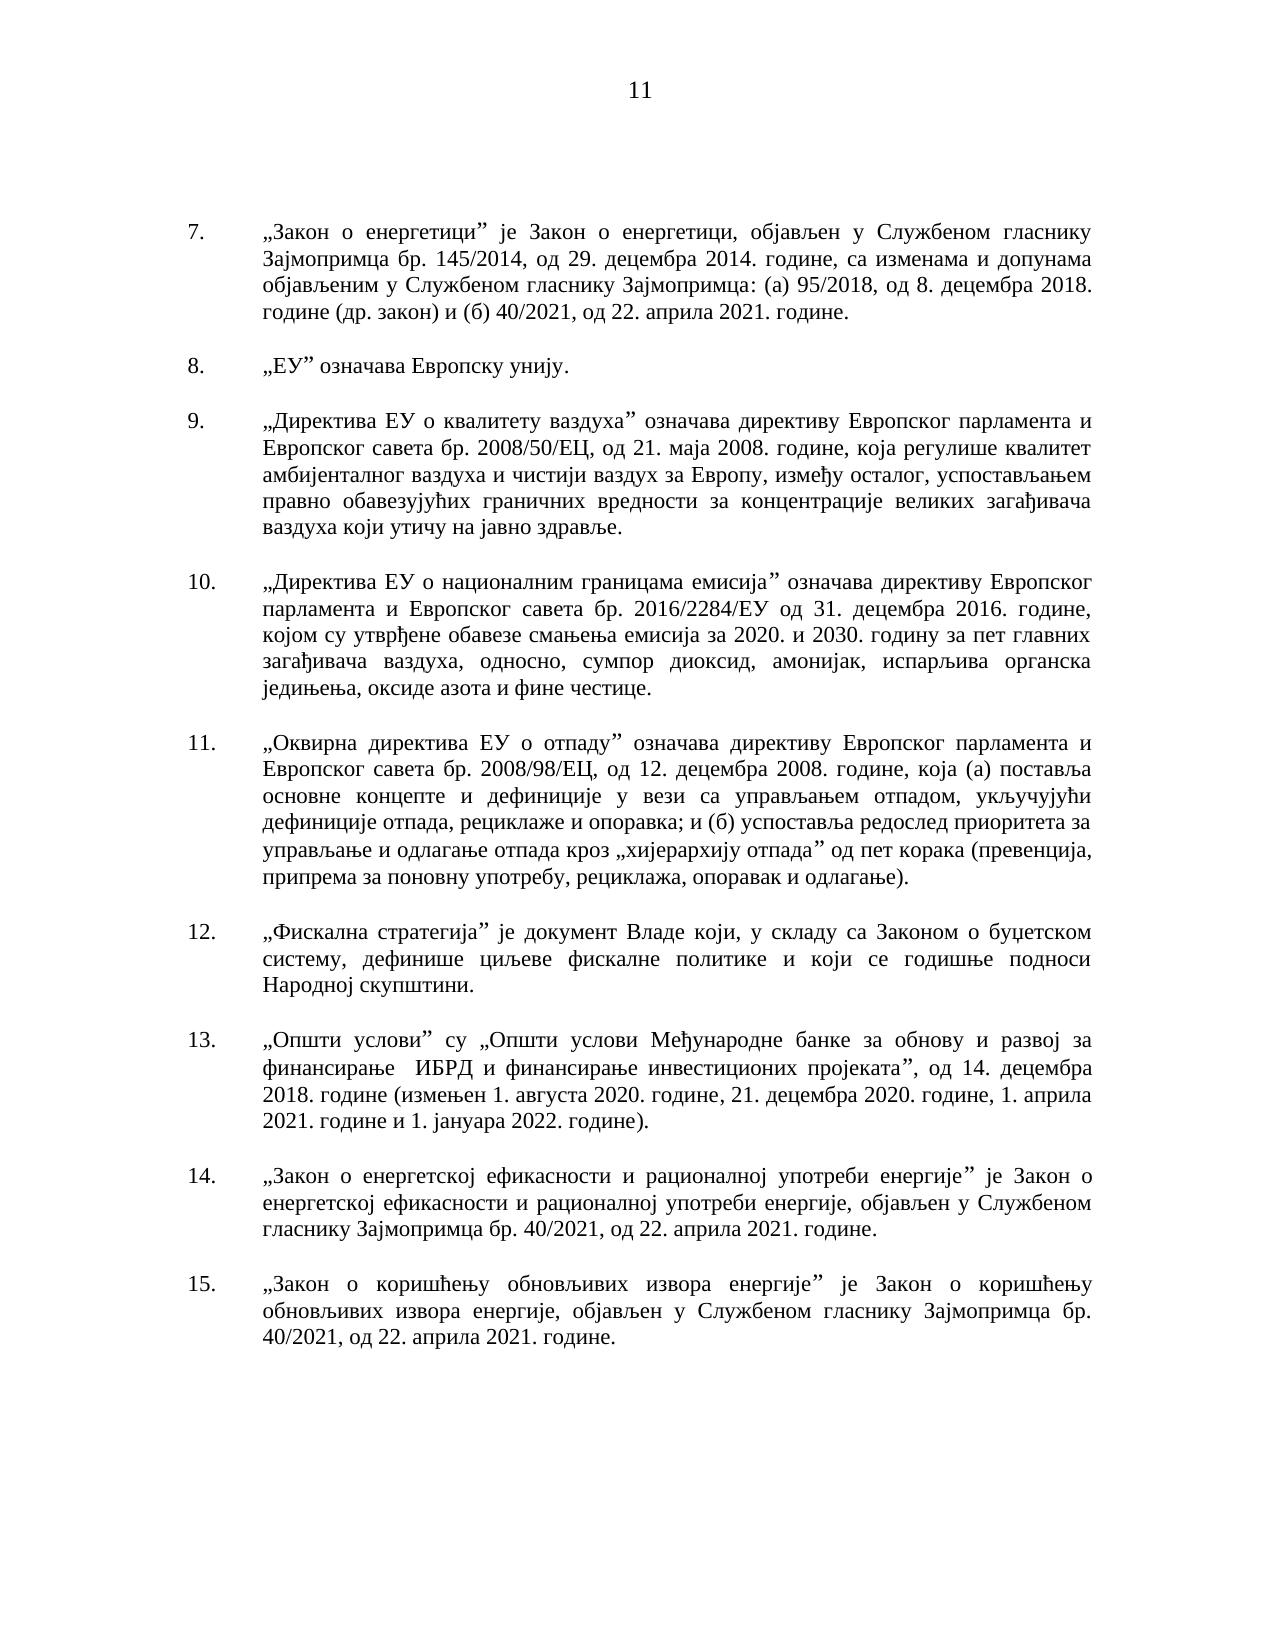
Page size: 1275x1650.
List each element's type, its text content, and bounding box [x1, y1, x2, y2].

list „Закон о енергетској ефикасности и рационалној употреби енергијеˮ је Закон о енергетској ефикасности и рационалној употреби енергије, објављен у Службеном гласнику Зајмопримца бр. 40/2021, од 22. априла 2021. године. [187, 1160, 1093, 1242]
list „Оквирна директива ЕУ о отпадуˮ означава директиву Европског парламента и Европског савета бр. 2008/98/ЕЦ, од 12. децембра 2008. године, која (a) поставља основне концепте и дефиниције у вези са управљањем отпадом, укључујући дефиниције отпада, рециклаже и опоравка; и (б) успоставља редослед приоритета за управљање и одлагање отпада кроз „хијерархију отпадаˮ од пет корака (превенција, припрема за поновну употребу, рециклажа, опоравак и одлагање). [187, 727, 1093, 889]
list „Фискална стратегијаˮ је документ Владе који, у складу са Законом о буџетском систему, дефинише циљеве фискалне политике и који се годишње подноси Народној скупштини. [187, 916, 1093, 997]
list „Закон о енергетициˮ је Закон о енергетици, објављен у Службеном гласнику Зајмопримца бр. 145/2014, од 29. децембра 2014. године, са изменама и допунама објављеним у Службеном гласнику Зајмопримца: (a) 95/2018, од 8. децембра 2018. године (др. закон) и (б) 40/2021, од 22. априла 2021. године. [187, 216, 1093, 324]
list „Директива ЕУ о националним границама емисијаˮ означава директиву Европског парламента и Европског савета бр. 2016/2284/ЕУ од 31. децембра 2016. године, којом су утврђене обавезе смањења емисија за 2020. и 2030. годину за пет главних загађивача ваздуха, односно, сумпор диоксид, амонијак, испарљива органска једињења, оксиде азота и фине честице. [187, 566, 1093, 700]
list „Директива ЕУ о квалитету ваздухаˮ означава директиву Европског парламента и Европског савета бр. 2008/50/ЕЦ, од 21. маја 2008. године, која регулише квалитет амбијенталног ваздуха и чистији ваздух за Европу, између осталог, успостављањем правно обавезујућих граничних вредности за концентрације великих загађивача ваздуха који утичу на јавно здравље. [187, 406, 1093, 540]
list „ЕУˮ означава Европску унију. [187, 350, 1093, 379]
list „Закон о коришћењу обновљивих извора енергијеˮ је Закон о коришћењу обновљивих извора енергије, објављен у Службеном гласнику Зајмопримца бр. 40/2021, од 22. априла 2021. године. [187, 1268, 1093, 1349]
list „Општи условиˮ су „Општи услови Међународне банке за обнову и развој за финансирање ИБРД и финансирање инвестиционих пројекатаˮ, од 14. децембра 2018. године (измењен 1. августа 2020. године, 21. децембра 2020. године, 1. априла 2021. године и 1. јануара 2022. године). [187, 1024, 1093, 1134]
